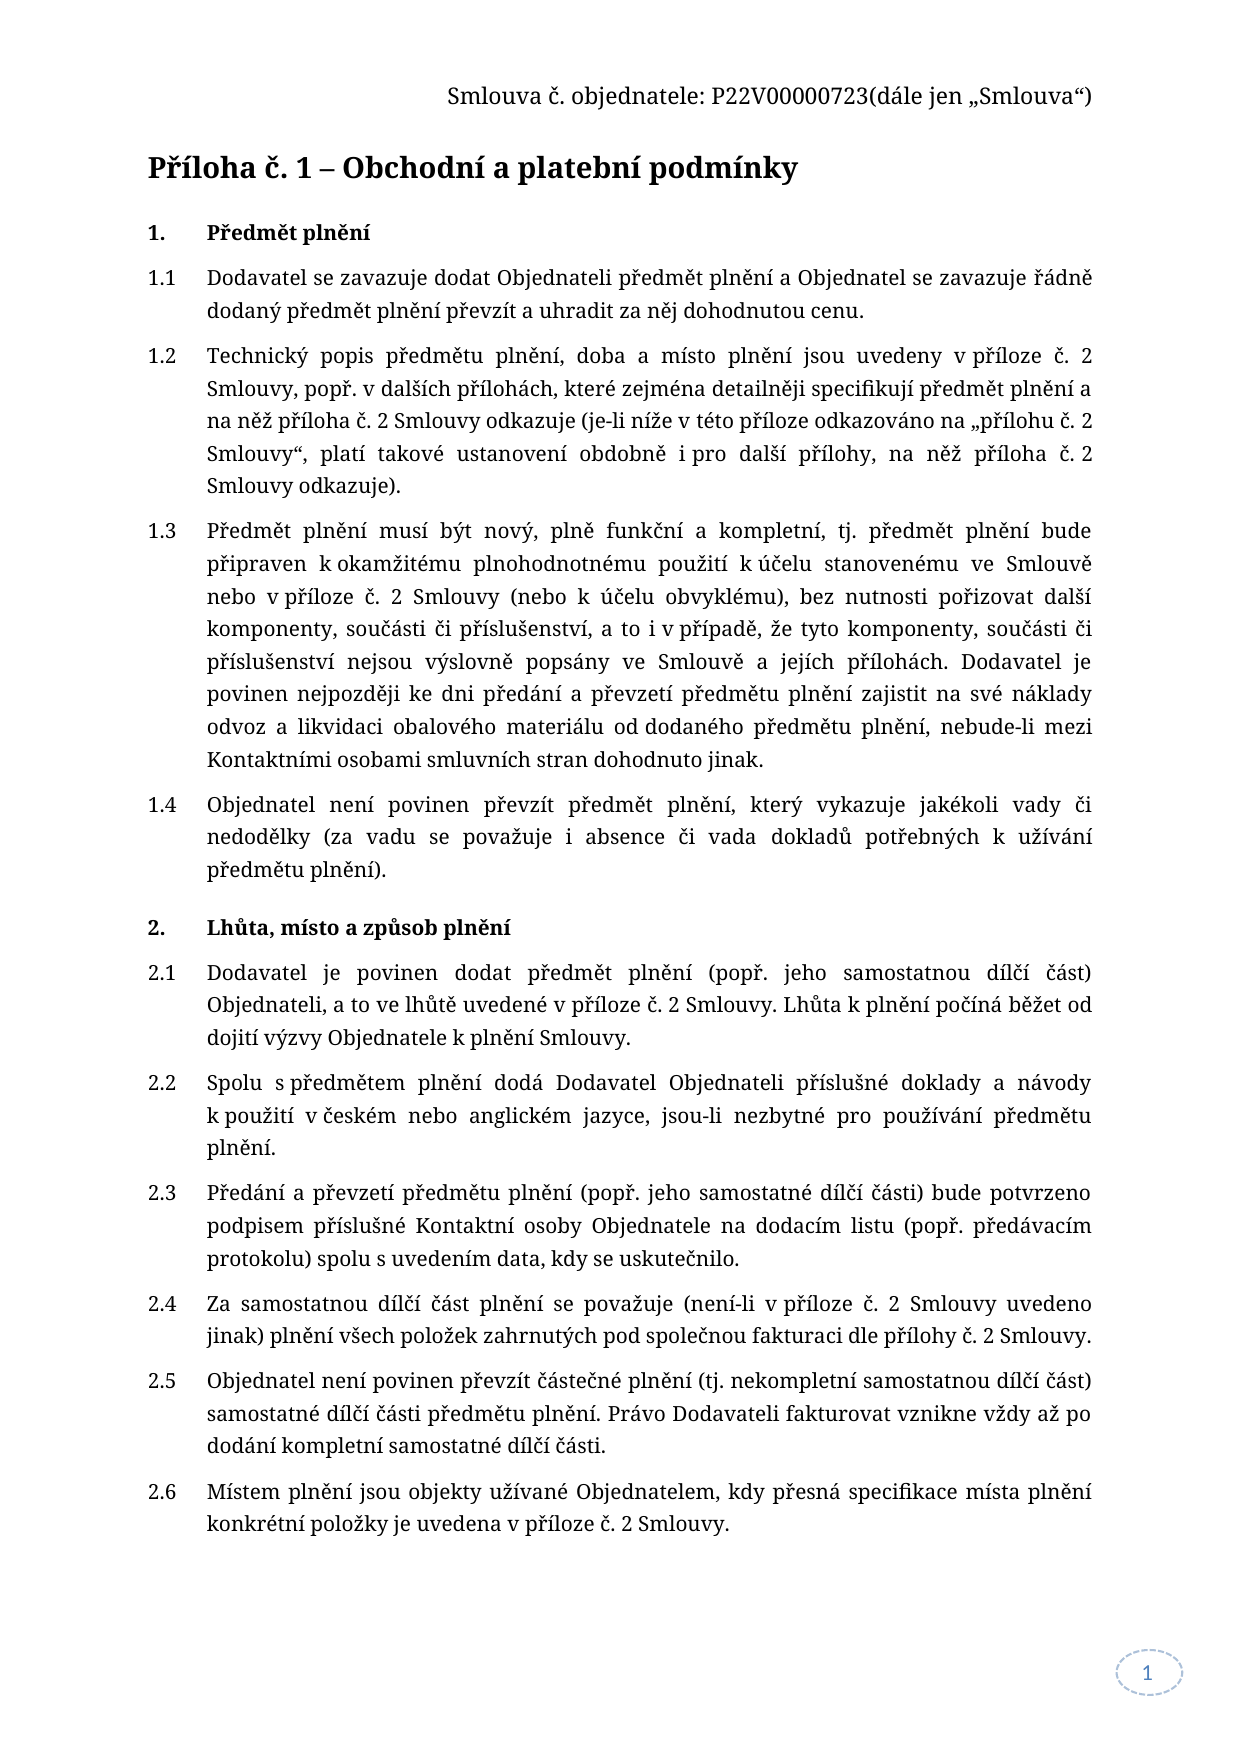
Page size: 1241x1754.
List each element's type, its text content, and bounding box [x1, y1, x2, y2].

list Předmět plnění [148, 218, 1093, 247]
list Místem plnění jsou objekty užívané Objednatelem, kdy přesná specifikace místa plnění konkrétní položky je uvedena v příloze č. 2 Smlouvy. [148, 1477, 1093, 1538]
list Objednatel není povinen převzít předmět plnění, který vykazuje jakékoli vady či nedodělky (za vadu se považuje i absence či vada dokladů potřebných k užívání předmětu plnění). [148, 790, 1093, 883]
list Za samostatnou dílčí část plnění se považuje (není-li v příloze č. 2 Smlouvy uvedeno jinak) plnění všech položek zahrnutých pod společnou fakturaci dle přílohy č. 2 Smlouvy. [148, 1289, 1093, 1350]
list Spolu s předmětem plnění dodá Dodavatel Objednateli příslušné doklady a návody k použití v českém nebo anglickém jazyce, jsou-li nezbytné pro používání předmětu plnění. [148, 1068, 1093, 1162]
list Předání a převzetí předmětu plnění (popř. jeho samostatné dílčí části) bude potvrzeno podpisem příslušné Kontaktní osoby Objednatele na dodacím listu (popř. předávacím protokolu) spolu s uvedením data, kdy se uskutečnilo. [148, 1178, 1093, 1272]
list Objednatel není povinen převzít částečné plnění (tj. nekompletní samostatnou dílčí část) samostatné dílčí části předmětu plnění. Právo Dodavateli fakturovat vznikne vždy až po dodání kompletní samostatné dílčí části. [148, 1366, 1093, 1460]
list Dodavatel se zavazuje dodat Objednateli předmět plnění a Objednatel se zavazuje řádně dodaný předmět plnění převzít a uhradit za něj dohodnutou cenu. [148, 263, 1093, 324]
text Příloha č. 1 – Obchodní a platební podmínky [148, 148, 1093, 187]
list Dodavatel je povinen dodat předmět plnění (popř. jeho samostatnou dílčí část) Objednateli, a to ve lhůtě uvedené v příloze č. 2 Smlouvy. Lhůta k plnění počíná běžet od dojití výzvy Objednatele k plnění Smlouvy. [148, 958, 1093, 1051]
list Předmět plnění musí být nový, plně funkční a kompletní, tj. předmět plnění bude připraven k okamžitému plnohodnotnému použití k účelu stanovenému ve Smlouvě nebo v příloze č. 2 Smlouvy (nebo k účelu obvyklému), bez nutnosti pořizovat další komponenty, součásti či příslušenství, a to i v případě, že tyto komponenty, součásti či příslušenství nejsou výslovně popsány ve Smlouvě a jejích přílohách. Dodavatel je povinen nejpozději ke dni předání a převzetí předmětu plnění zajistit na své náklady odvoz a likvidaci obalového materiálu od dodaného předmětu plnění, nebude-li mezi Kontaktními osobami smluvních stran dohodnuto jinak. [148, 517, 1093, 773]
list Lhůta, místo a způsob plnění [148, 913, 1093, 941]
list Technický popis předmětu plnění, doba a místo plnění jsou uvedeny v příloze č. 2 Smlouvy, popř. v dalších přílohách, které zejména detailněji specifikují předmět plnění a na něž příloha č. 2 Smlouvy odkazuje (je-li níže v této příloze odkazováno na „přílohu č. 2 Smlouvy“, platí takové ustanovení obdobně i pro další přílohy, na něž příloha č. 2 Smlouvy odkazuje). [148, 341, 1093, 500]
